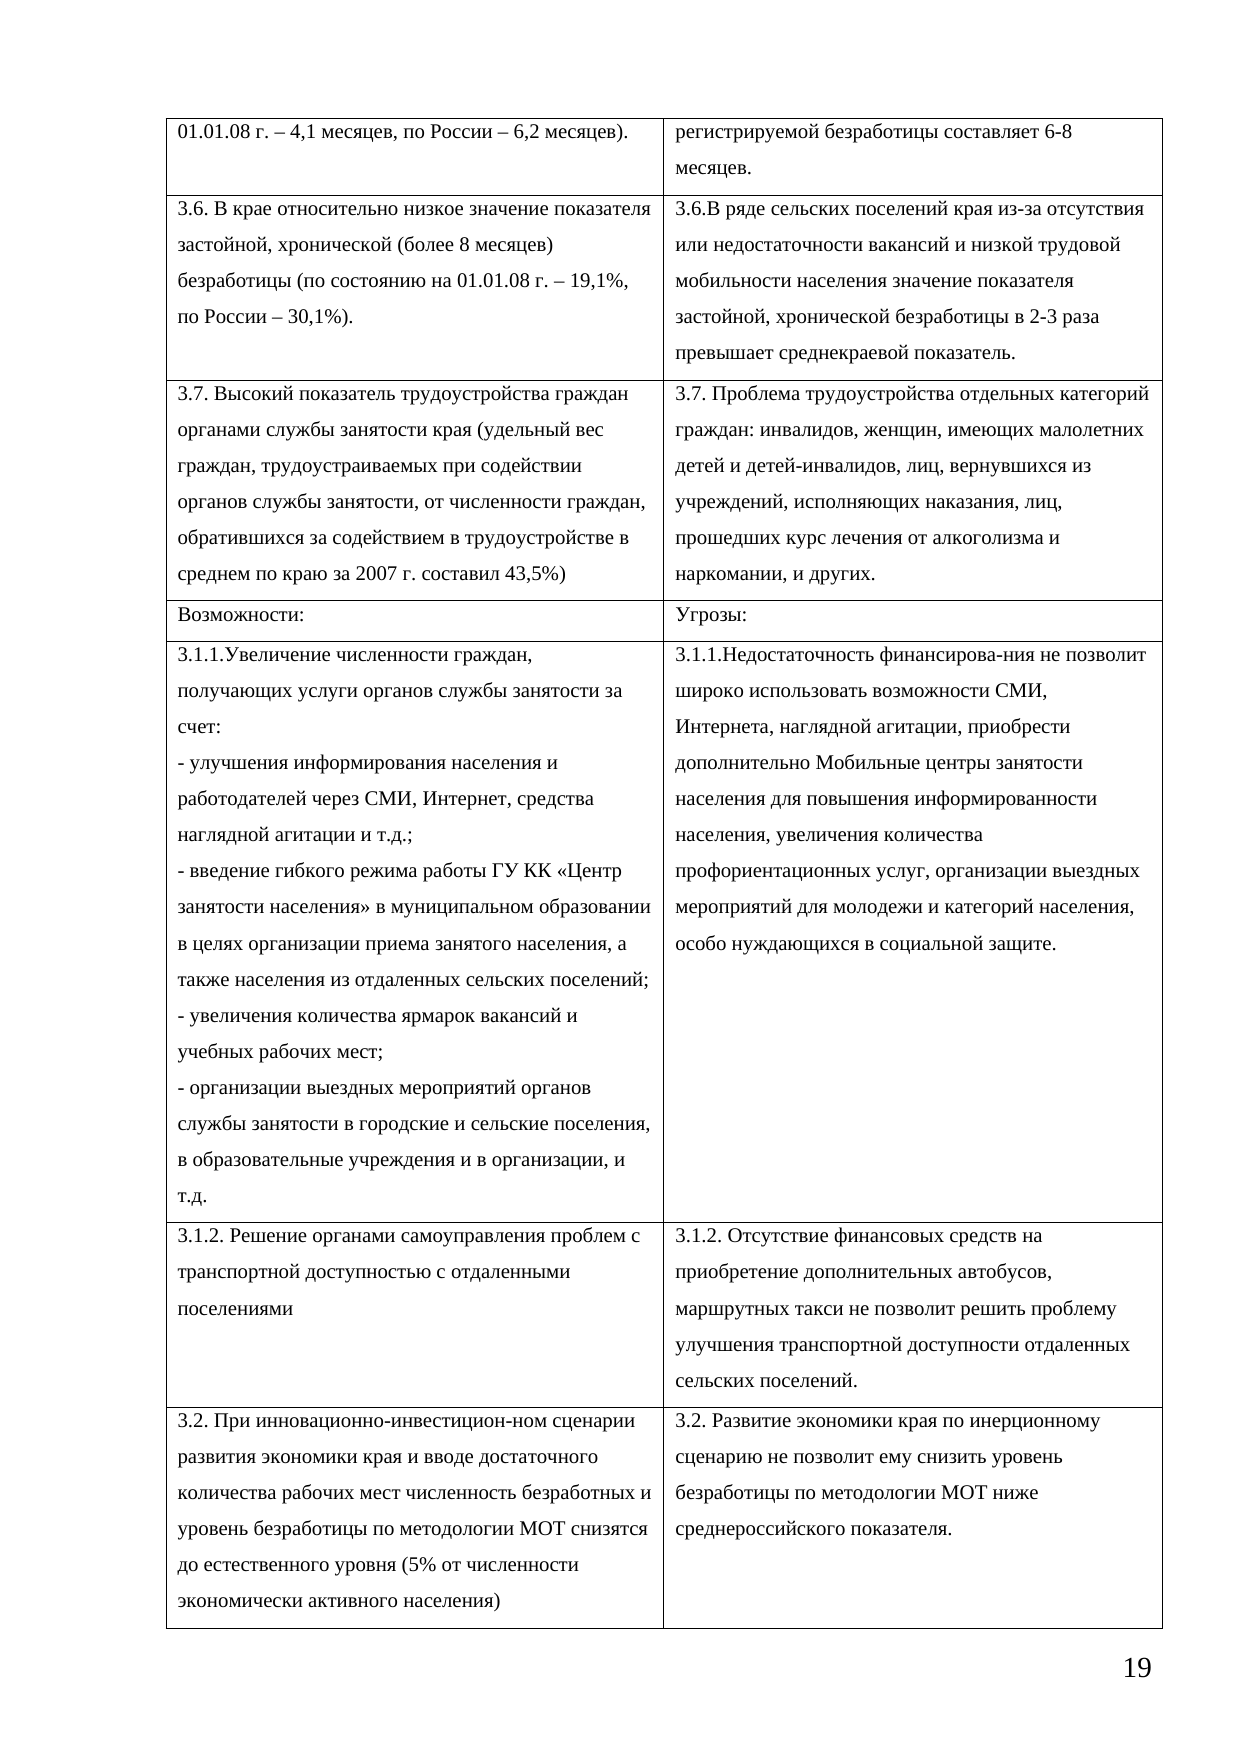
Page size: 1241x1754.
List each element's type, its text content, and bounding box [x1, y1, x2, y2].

table_cell 3.6.В ряде сельских поселений края из-за отсутствия или недостаточности вакансий и низкой трудовой мобильности населения значение показателя застойной, хронической безработицы в 2-3 раза превышает среднекраевой показатель. [664, 196, 1162, 379]
table_cell 3.1.2. Отсутствие финансовых средств на приобретение дополнительных автобусов, маршрутных такси не позволит решить проблему улучшения транспортной доступности отдаленных сельских поселений. [664, 1223, 1162, 1407]
table_cell Угрозы: [664, 601, 1162, 641]
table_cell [664, 119, 1162, 195]
table_cell 3.6. В крае относительно низкое значение показателя застойной, хронической (более 8 месяцев) безработицы (по состоянию на 01.01.08 г. – 19,1%, по России – 30,1%). [167, 196, 663, 379]
table_cell 3.2. Развитие экономики края по инерционному сценарию не позволит ему снизить уровень безработицы по методологии МОТ ниже среднероссийского показателя. [664, 1408, 1162, 1628]
table_cell 3.1.2. Решение органами самоуправления проблем с транспортной доступностью с отдаленными поселениями [167, 1223, 663, 1407]
table_cell 3.2. При инновационно-инвестицион-ном сценарии развития экономики края и вводе достаточного количества рабочих мест численность безработных и уровень безработицы по методологии МОТ снизятся до естественного уровня (5% от численности экономически активного населения) [167, 1408, 663, 1628]
table_cell 3.7. Высокий показатель трудоустройства граждан органами службы занятости края (удельный вес граждан, трудоустраиваемых при содействии органов службы занятости, от численности граждан, обратившихся за содействием в трудоустройстве в среднем по краю за 2007 г. составил 43,5%) [167, 381, 663, 600]
table_cell 3.7. Проблема трудоустройства отдельных категорий граждан: инвалидов, женщин, имеющих малолетних детей и детей-инвалидов, лиц, вернувшихся из учреждений, исполняющих наказания, лиц, прошедших курс лечения от алкоголизма и наркомании, и других. [664, 381, 1162, 600]
table_cell Возможности: [167, 601, 663, 641]
table_cell 3.1.1.Недостаточность финансирова-ния не позволит широко использовать возможности СМИ, Интернета, наглядной агитации, приобрести дополнительно Мобильные центры занятости населения для повышения информированности населения, увеличения количества профориентационных услуг, организации выездных мероприятий для молодежи и категорий населения, особо нуждающихся в социальной защите. [664, 642, 1162, 1222]
table_cell 3.1.1.Увеличение численности граждан, получающих услуги органов службы занятости за счет: - улучшения информирования населения и работодателей через СМИ, Интернет, средства наглядной агитации и т.д.; - введение гибкого режима работы ГУ КК «Центр занятости населения» в муниципальном образовании в целях организации приема занятого населения, а также населения из отдаленных сельских поселений; - увеличения количества ярмарок вакансий и учебных рабочих мест; - организации выездных мероприятий органов службы занятости в городские и сельские поселения, в образовательные учреждения и в организации, и т.д. [167, 642, 663, 1222]
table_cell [167, 119, 663, 195]
